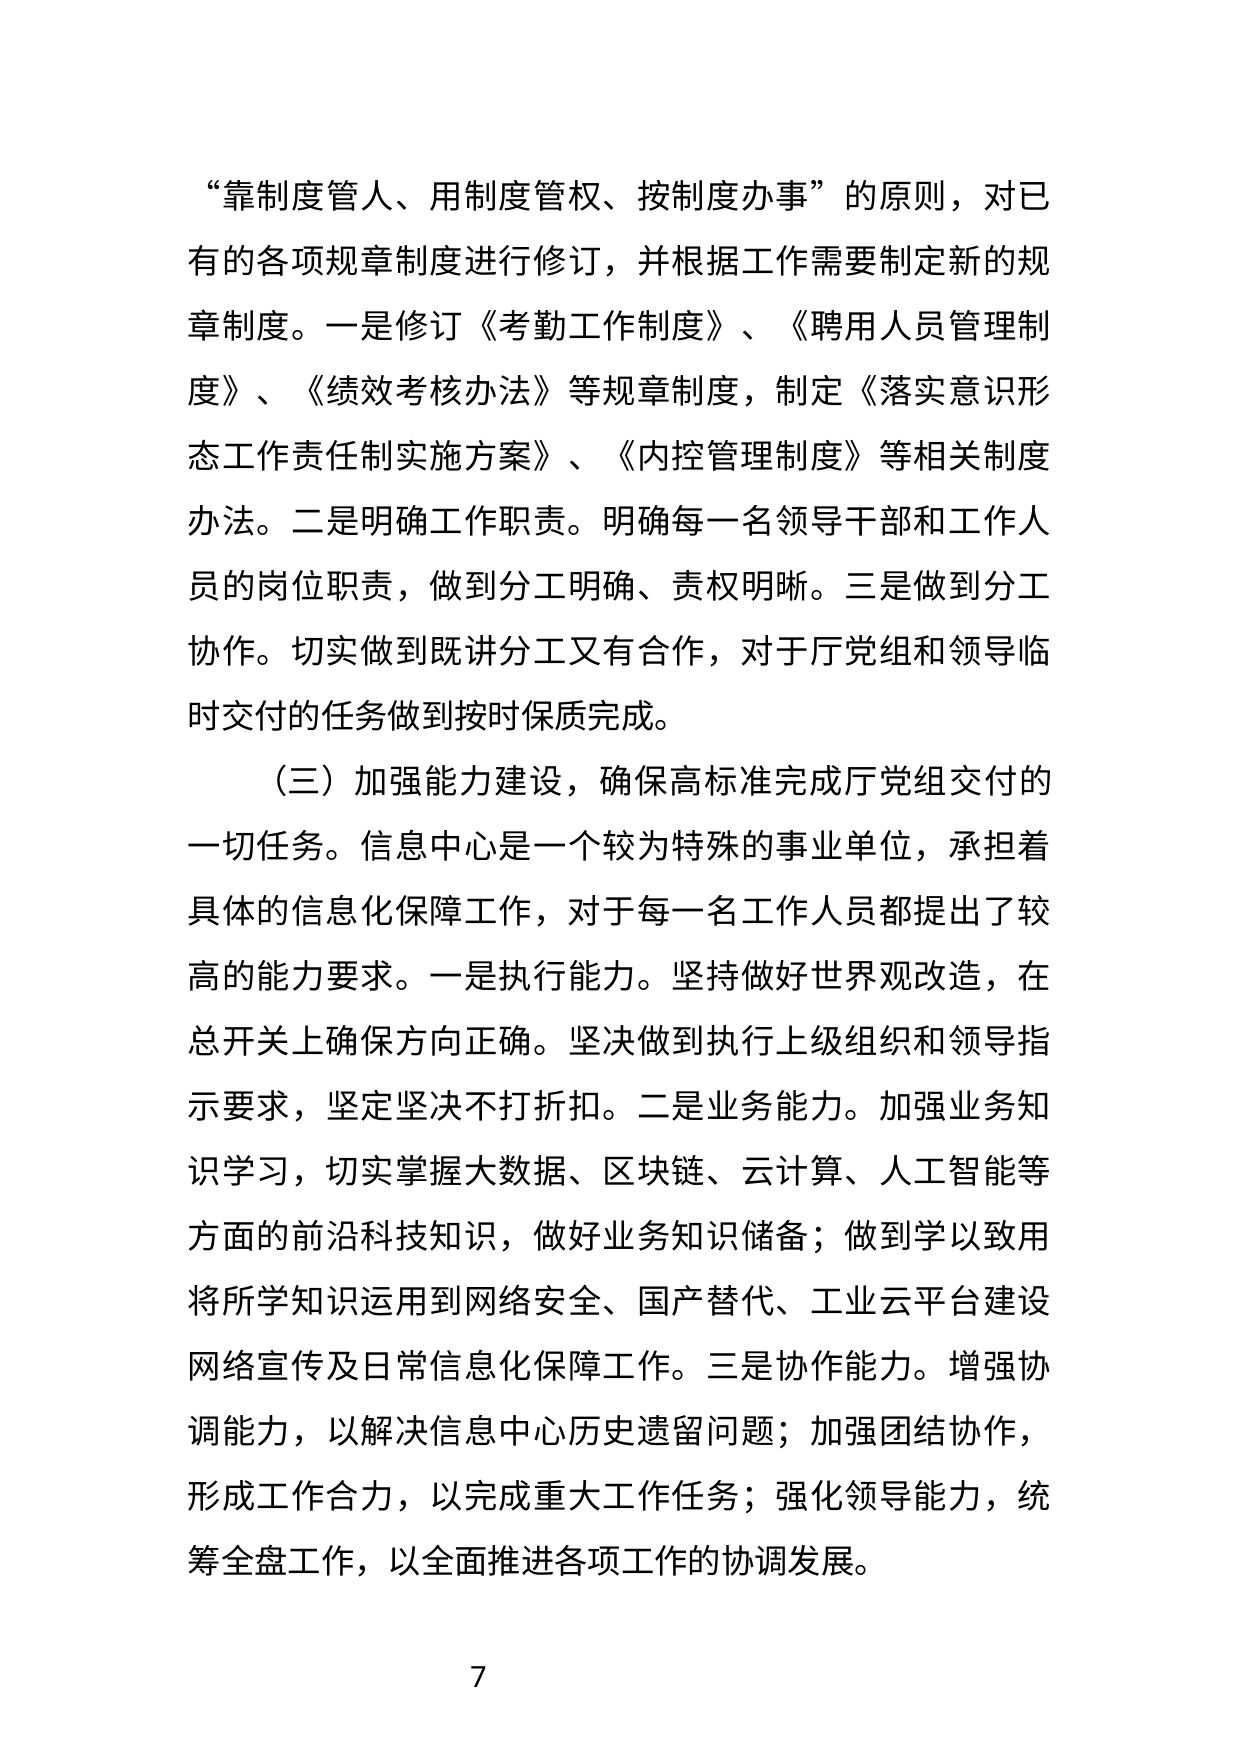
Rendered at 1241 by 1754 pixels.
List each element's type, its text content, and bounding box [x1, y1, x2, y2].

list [187, 162, 1053, 747]
list 加强能力建设，确保高标准完成厅党组交付的一切任务。信息中心是一个较为特殊的事业单位，承担着具体的信息化保障工作，对于每一名工作人员都提出了较高的能力要求。一是执行能力。坚持做好世界观改造，在总开关上确保方向正确。坚决做到执行上级组织和领导指示要求，坚定坚决不打折扣。二是业务能力。加强业务知识学习，切实掌握大数据、区块链、云计算、人工智能等方面的前沿科技知识，做好业务知识储备；做到学以致用，将所学知识运用到网络安全、国产替代、工业云平台建设、网络宣传及日常信息化保障工作。三是协作能力。增强协调能力，以解决信息中心历史遗留问题；加强团结协作，形成工作合力，以完成重大工作任务；强化领导能力，统筹全盘工作，以全面推进各项工作的协调发展。 [187, 747, 1053, 1592]
